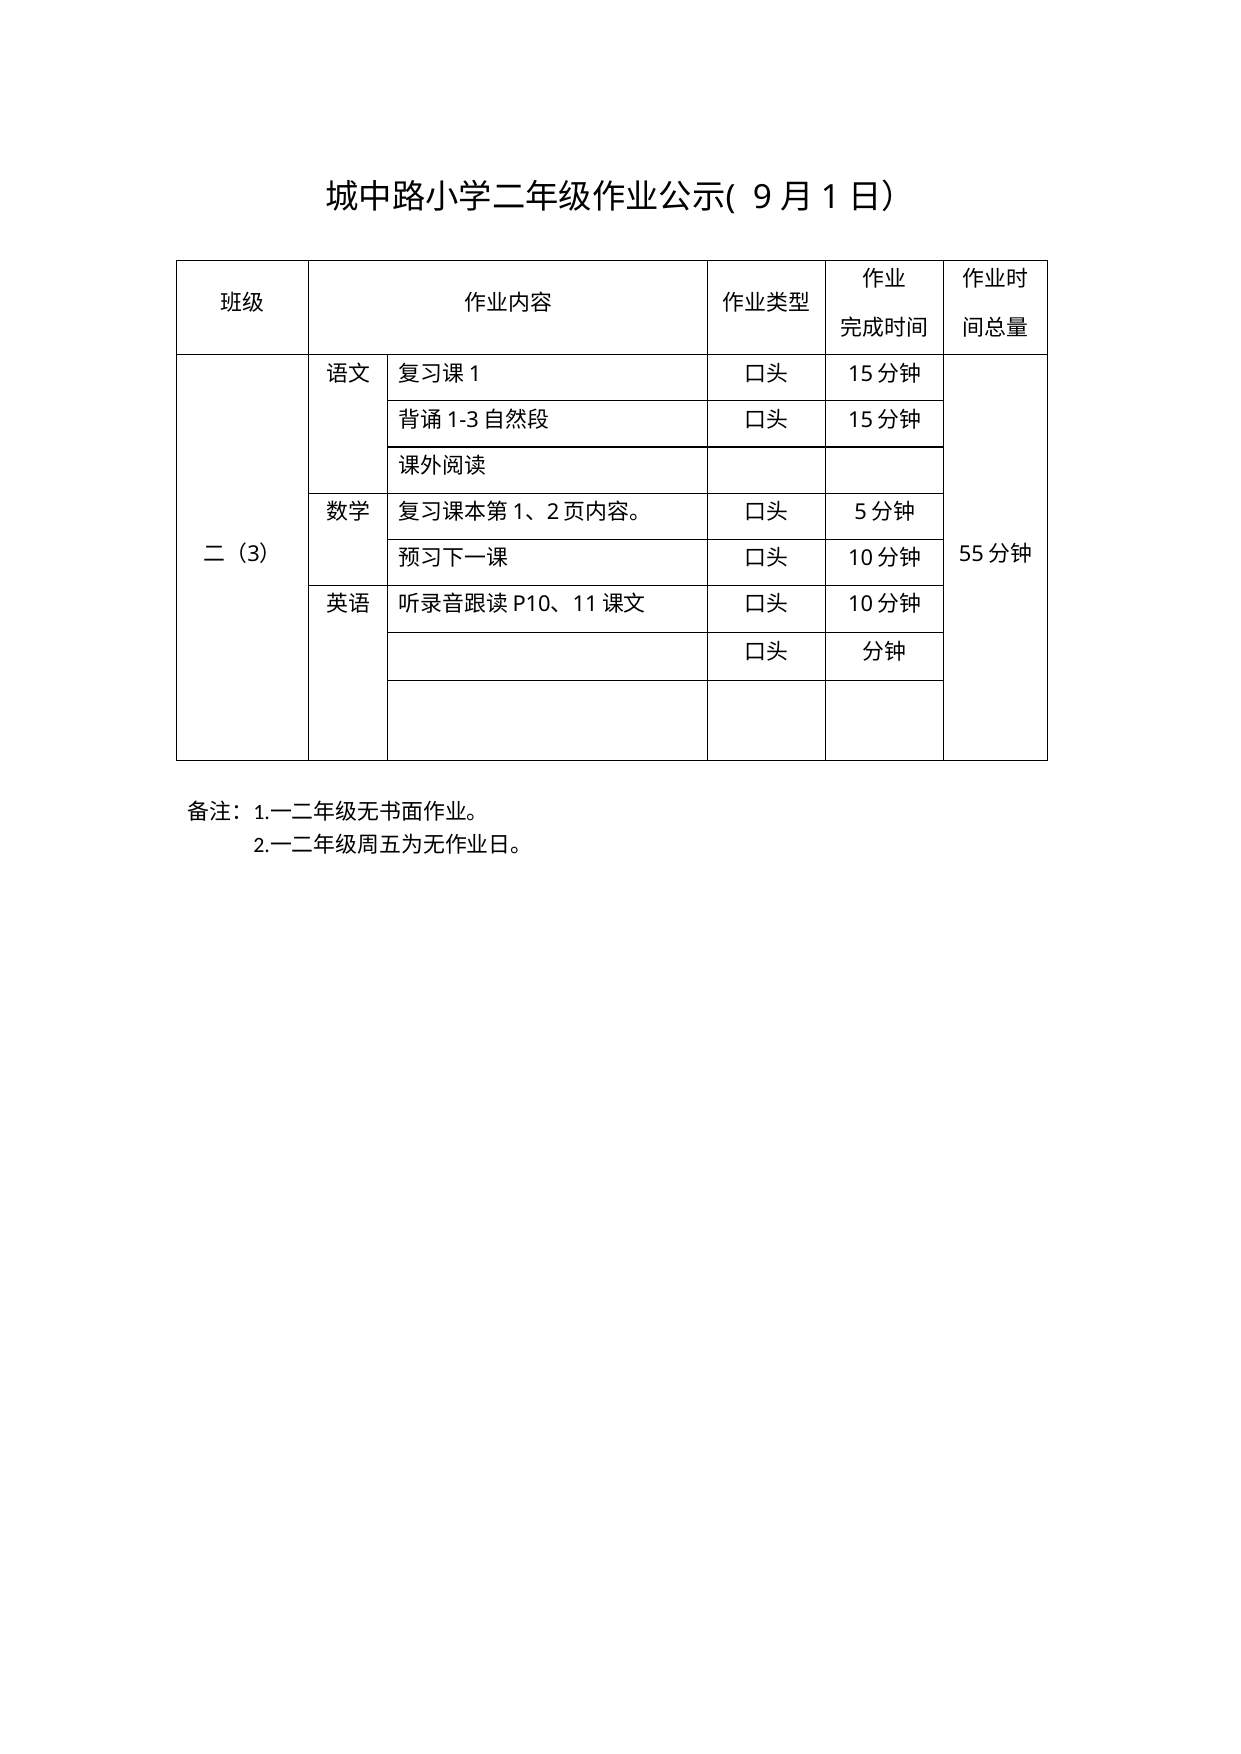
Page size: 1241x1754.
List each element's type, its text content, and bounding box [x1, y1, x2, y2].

table_cell [388, 681, 707, 760]
table_cell 听录音跟读P10、11课文 [388, 586, 707, 632]
table_cell 10分钟 [826, 540, 943, 584]
table_cell 复习课本第1、2页内容。 [388, 494, 707, 538]
table_cell [388, 633, 707, 680]
table_cell 口头 [708, 586, 825, 632]
table_cell 5分钟 [826, 494, 943, 538]
table_cell 分钟 [826, 633, 943, 680]
table_header 班级 [177, 261, 308, 354]
table_cell 55分钟 [944, 355, 1047, 760]
table_header 作业 完成时间 [826, 261, 943, 354]
table_cell 复习课1 [388, 355, 707, 400]
text 城中路小学二年级作业公示( 9 月1 日） [187, 162, 1053, 227]
table_header 作业类型 [708, 261, 825, 354]
text 备注：1.一二年级无书面作业。 [187, 794, 1053, 826]
table_cell 口头 [708, 540, 825, 584]
table_cell 口头 [708, 633, 825, 680]
table_cell 语文 [309, 355, 387, 492]
table_cell 口头 [708, 401, 825, 446]
table_header 作业内容 [309, 261, 707, 354]
table_header 作业时间总量 [944, 261, 1047, 354]
table_cell 15分钟 [826, 355, 943, 400]
table_cell 数学 [309, 494, 387, 584]
table_cell 15分钟 [826, 401, 943, 446]
table_cell [826, 681, 943, 760]
table_cell 口头 [708, 494, 825, 538]
table_cell 课外阅读 [388, 448, 707, 492]
text 2.一二年级周五为无作业日。 [187, 826, 1053, 859]
table_cell 10分钟 [826, 586, 943, 632]
table_cell 二（3） [177, 355, 308, 760]
table_cell 英语 [309, 586, 387, 760]
table_cell 预习下一课 [388, 540, 707, 584]
table_cell [708, 681, 825, 760]
table_cell 口头 [708, 355, 825, 400]
table_cell 背诵1-3自然段 [388, 401, 707, 446]
table_cell [708, 448, 825, 492]
table_cell [826, 448, 943, 492]
